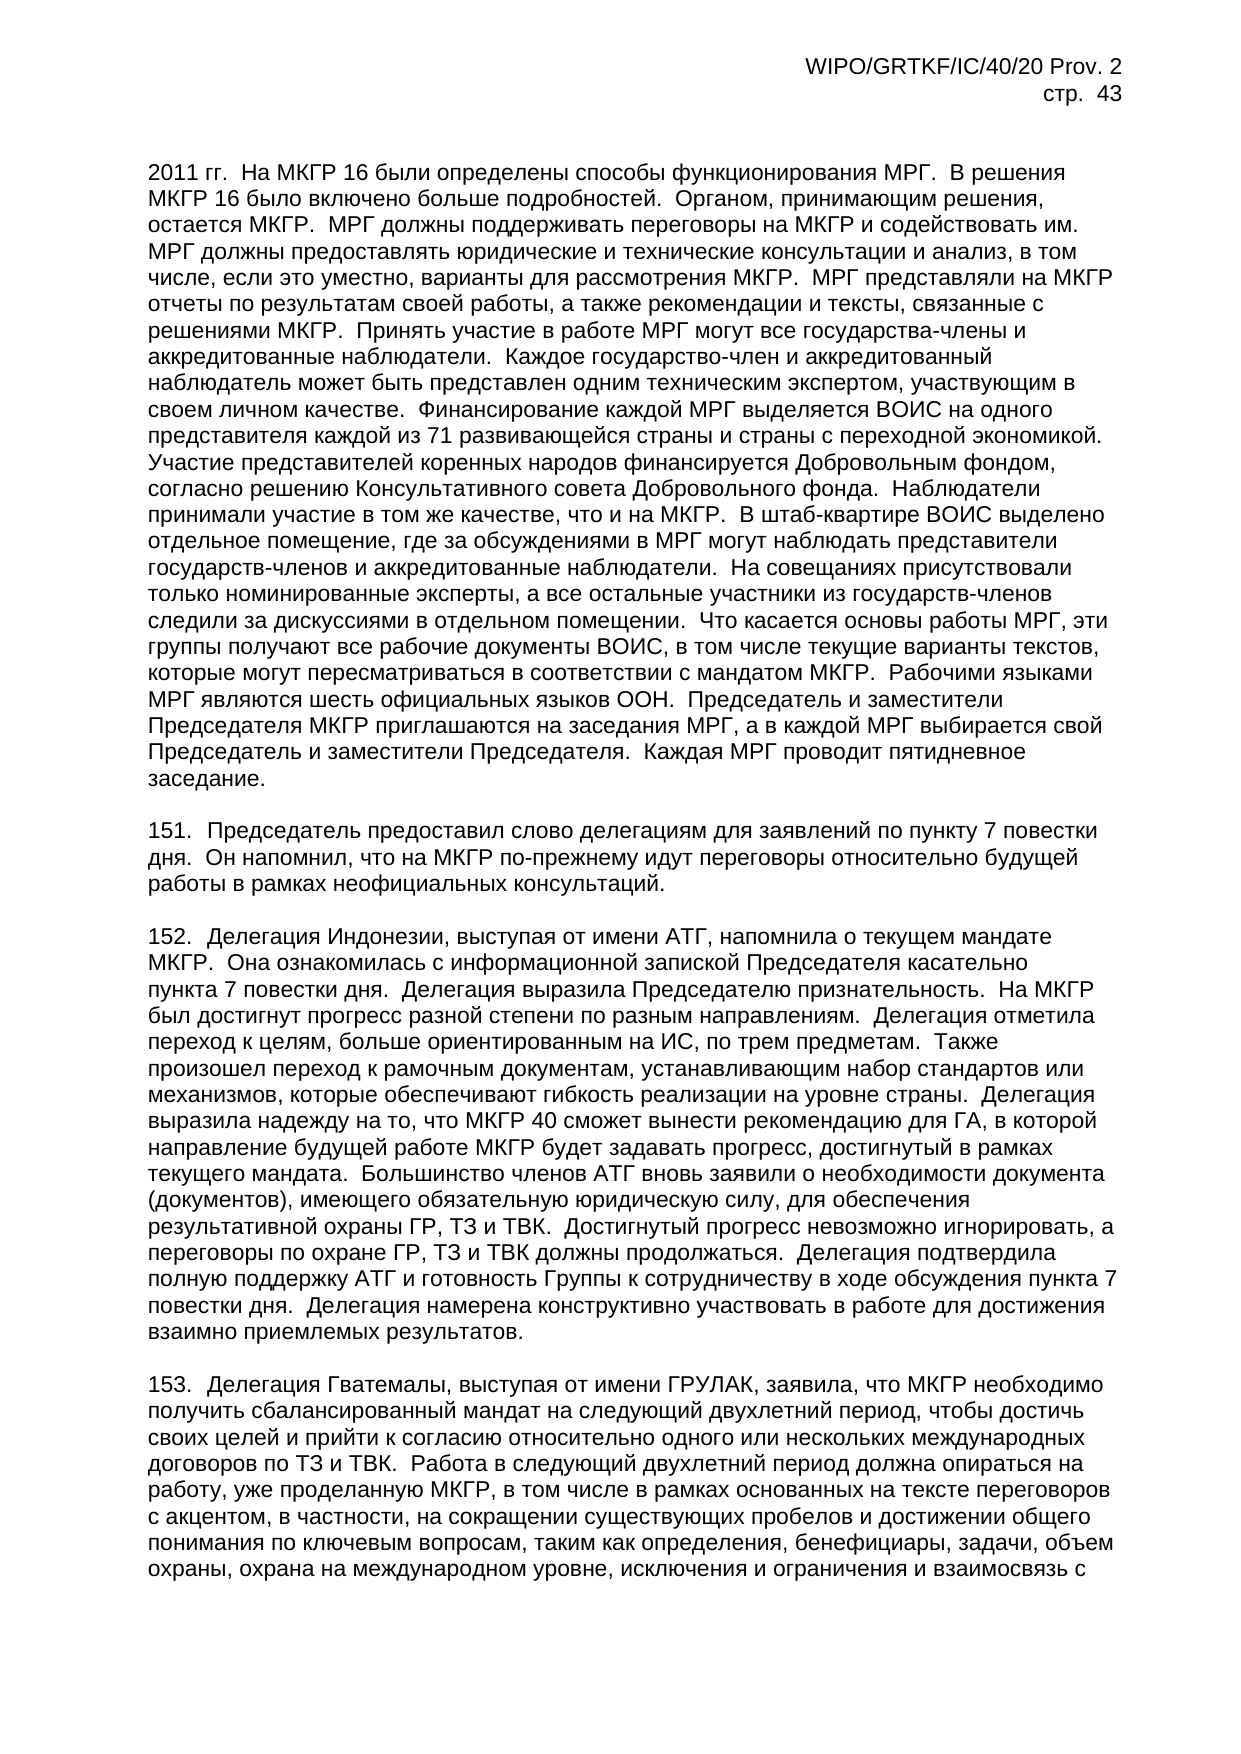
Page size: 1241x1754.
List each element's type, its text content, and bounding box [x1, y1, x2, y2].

list Делегация Индонезии, выступая от имени АТГ, напомнила о текущем мандате МКГР. Она ознакомилась с информационной запиской Председателя касательно пункта 7 повестки дня. Делегация выразила Председателю признательность. На МКГР был достигнут прогресс разной степени по разным направлениям. Делегация отметила переход к целям, больше ориентированным на ИС, по трем предметам. Также произошел переход к рамочным документам, устанавливающим набор стандартов или механизмов, которые обеспечивают гибкость реализации на уровне страны. Делегация выразила надежду на то, что МКГР 40 сможет вынести рекомендацию для ГА, в которой направление будущей работе МКГР будет задавать прогресс, достигнутый в рамках текущего мандата. Большинство членов АТГ вновь заявили о необходимости документа (документов), имеющего обязательную юридическую силу, для обеспечения результативной охраны ГР, ТЗ и ТВК. Достигнутый прогресс невозможно игнорировать, а переговоры по охране ГР, ТЗ и ТВК должны продолжаться. Делегация подтвердила полную поддержку АТГ и готовность Группы к сотрудничеству в ходе обсуждения пункта 7 повестки дня. Делегация намерена конструктивно участвовать в работе для достижения взаимно приемлемых результатов. [148, 923, 1122, 1344]
list Председатель предоставил слово делегациям для заявлений по пункту 7 повестки дня. Он напомнил, что на МКГР по-прежнему идут переговоры относительно будущей работы в рамках неофициальных консультаций. [148, 817, 1122, 896]
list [148, 1371, 1122, 1582]
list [148, 158, 1122, 791]
